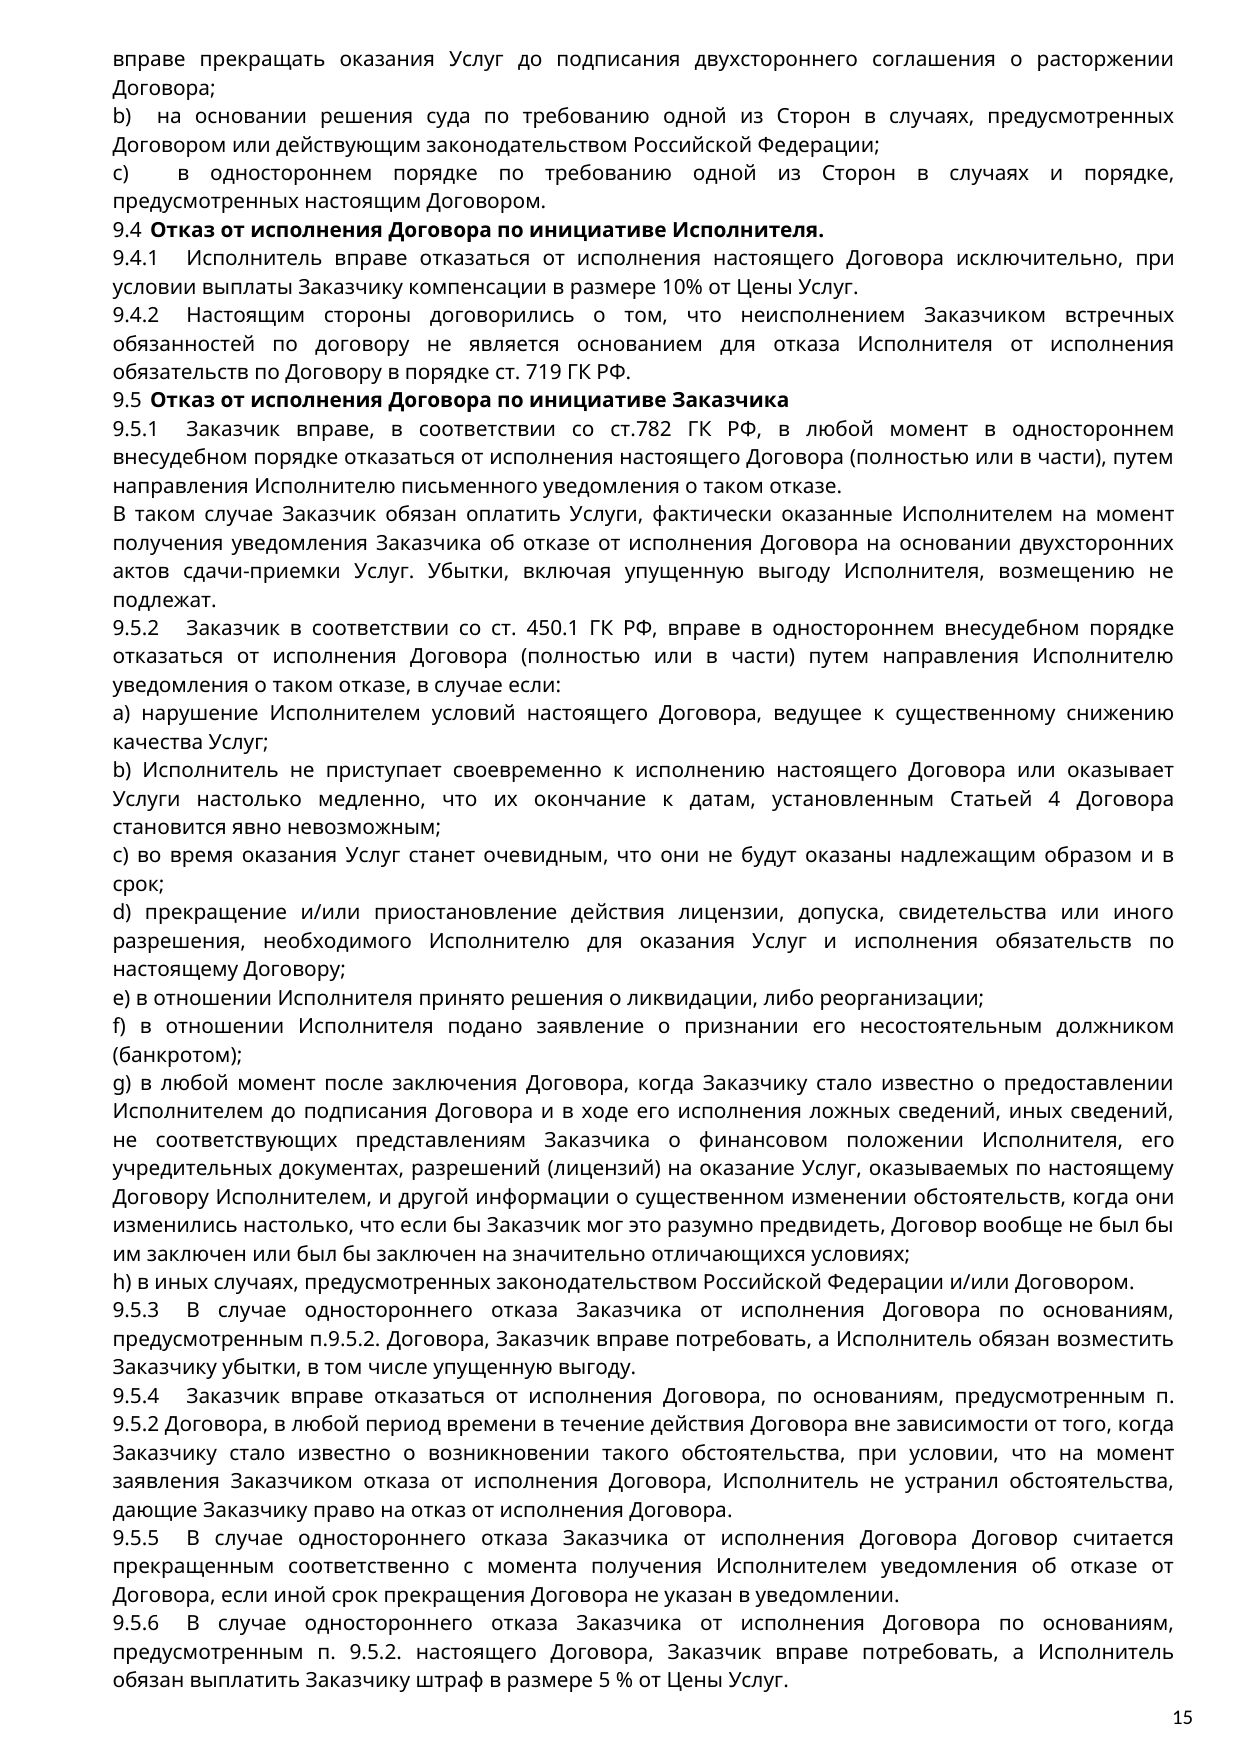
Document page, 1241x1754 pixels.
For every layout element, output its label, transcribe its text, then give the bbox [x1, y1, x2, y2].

list Отказ от исполнения Договора по инициативе Исполнителя. [112, 215, 1175, 243]
text В таком случае Заказчик обязан оплатить Услуги, фактически оказанные Исполнителем на момент получения уведомления Заказчика об отказе от исполнения Договора на основании двухсторонних актов сдачи-приемки Услуг. Убытки, включая упущенную выгоду Исполнителя, возмещению не подлежат. [112, 499, 1175, 613]
list В случае одностороннего отказа Заказчика от исполнения Договора Договор считается прекращенным соответственно с момента получения Исполнителем уведомления об отказе от Договора, если иной срок прекращения Договора не указан в уведомлении. [112, 1523, 1175, 1608]
list Настоящим стороны договорились о том, что неисполнением Заказчиком встречных обязанностей по договору не является основанием для отказа Исполнителя от исполнения обязательств по Договору в порядке ст. 719 ГК РФ. [112, 300, 1175, 386]
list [112, 44, 1175, 101]
list на основании решения суда по требованию одной из Сторон в случаях, предусмотренных Договором или действующим законодательством Российской Федерации; [112, 101, 1175, 158]
text d) прекращение и/или приостановление действия лицензии, допуска, свидетельства или иного разрешения, необходимого Исполнителю для оказания Услуг и исполнения обязательств по настоящему Договору; [112, 897, 1175, 983]
list в одностороннем порядке по требованию одной из Сторон в случаях и порядке, предусмотренных настоящим Договором. [112, 158, 1175, 215]
text b) Исполнитель не приступает своевременно к исполнению настоящего Договора или оказывает Услуги настолько медленно, что их окончание к датам, установленным Статьей 4 Договора становится явно невозможным; [112, 755, 1175, 841]
text f) в отношении Исполнителя подано заявление о признании его несостоятельным должником (банкротом); [112, 1011, 1175, 1068]
list В случае одностороннего отказа Заказчика от исполнения Договора по основаниям, предусмотренным п. 9.5.2. настоящего Договора, Заказчик вправе потребовать, а Исполнитель обязан выплатить Заказчику штраф в размере 5 % от Цены Услуг. [112, 1608, 1175, 1694]
list В случае одностороннего отказа Заказчика от исполнения Договора по основаниям, предусмотренным п.9.5.2. Договора, Заказчик вправе потребовать, а Исполнитель обязан возместить Заказчику убытки, в том числе упущенную выгоду. [112, 1296, 1175, 1381]
list Заказчик в соответствии со ст. 450.1 ГК РФ, вправе в одностороннем внесудебном порядке отказаться от исполнения Договора (полностью или в части) путем направления Исполнителю уведомления о таком отказе, в случае если: [112, 613, 1175, 698]
text a) нарушение Исполнителем условий настоящего Договора, ведущее к существенному снижению качества Услуг; [112, 698, 1175, 755]
text h) в иных случаях, предусмотренных законодательством Российской Федерации и/или Договором. [112, 1267, 1175, 1296]
text c) во время оказания Услуг станет очевидным, что они не будут оказаны надлежащим образом и в срок; [112, 841, 1175, 897]
list Отказ от исполнения Договора по инициативе Заказчика [112, 386, 1175, 414]
text e) в отношении Исполнителя принято решения о ликвидации, либо реорганизации; [112, 983, 1175, 1011]
list Исполнитель вправе отказаться от исполнения настоящего Договора исключительно, при условии выплаты Заказчику компенсации в размере 10% от Цены Услуг. [112, 243, 1175, 300]
text g) в любой момент после заключения Договора, когда Заказчику стало известно о предоставлении Исполнителем до подписания Договора и в ходе его исполнения ложных сведений, иных сведений, не соответствующих представлениям Заказчика о финансовом положении Исполнителя, его учредительных документах, разрешений (лицензий) на оказание Услуг, оказываемых по настоящему Договору Исполнителем, и другой информации о существенном изменении обстоятельств, когда они изменились настолько, что если бы Заказчик мог это разумно предвидеть, Договор вообще не был бы им заключен или был бы заключен на значительно отличающихся условиях; [112, 1068, 1175, 1267]
list Заказчик вправе отказаться от исполнения Договора, по основаниям, предусмотренным п. 9.5.2 Договора, в любой период времени в течение действия Договора вне зависимости от того, когда Заказчику стало известно о возникновении такого обстоятельства, при условии, что на момент заявления Заказчиком отказа от исполнения Договора, Исполнитель не устранил обстоятельства, дающие Заказчику право на отказ от исполнения Договора. [112, 1381, 1175, 1523]
list Заказчик вправе, в соответствии со ст.782 ГК РФ, в любой момент в одностороннем внесудебном порядке отказаться от исполнения настоящего Договора (полностью или в части), путем направления Исполнителю письменного уведомления о таком отказе. [112, 414, 1175, 499]
